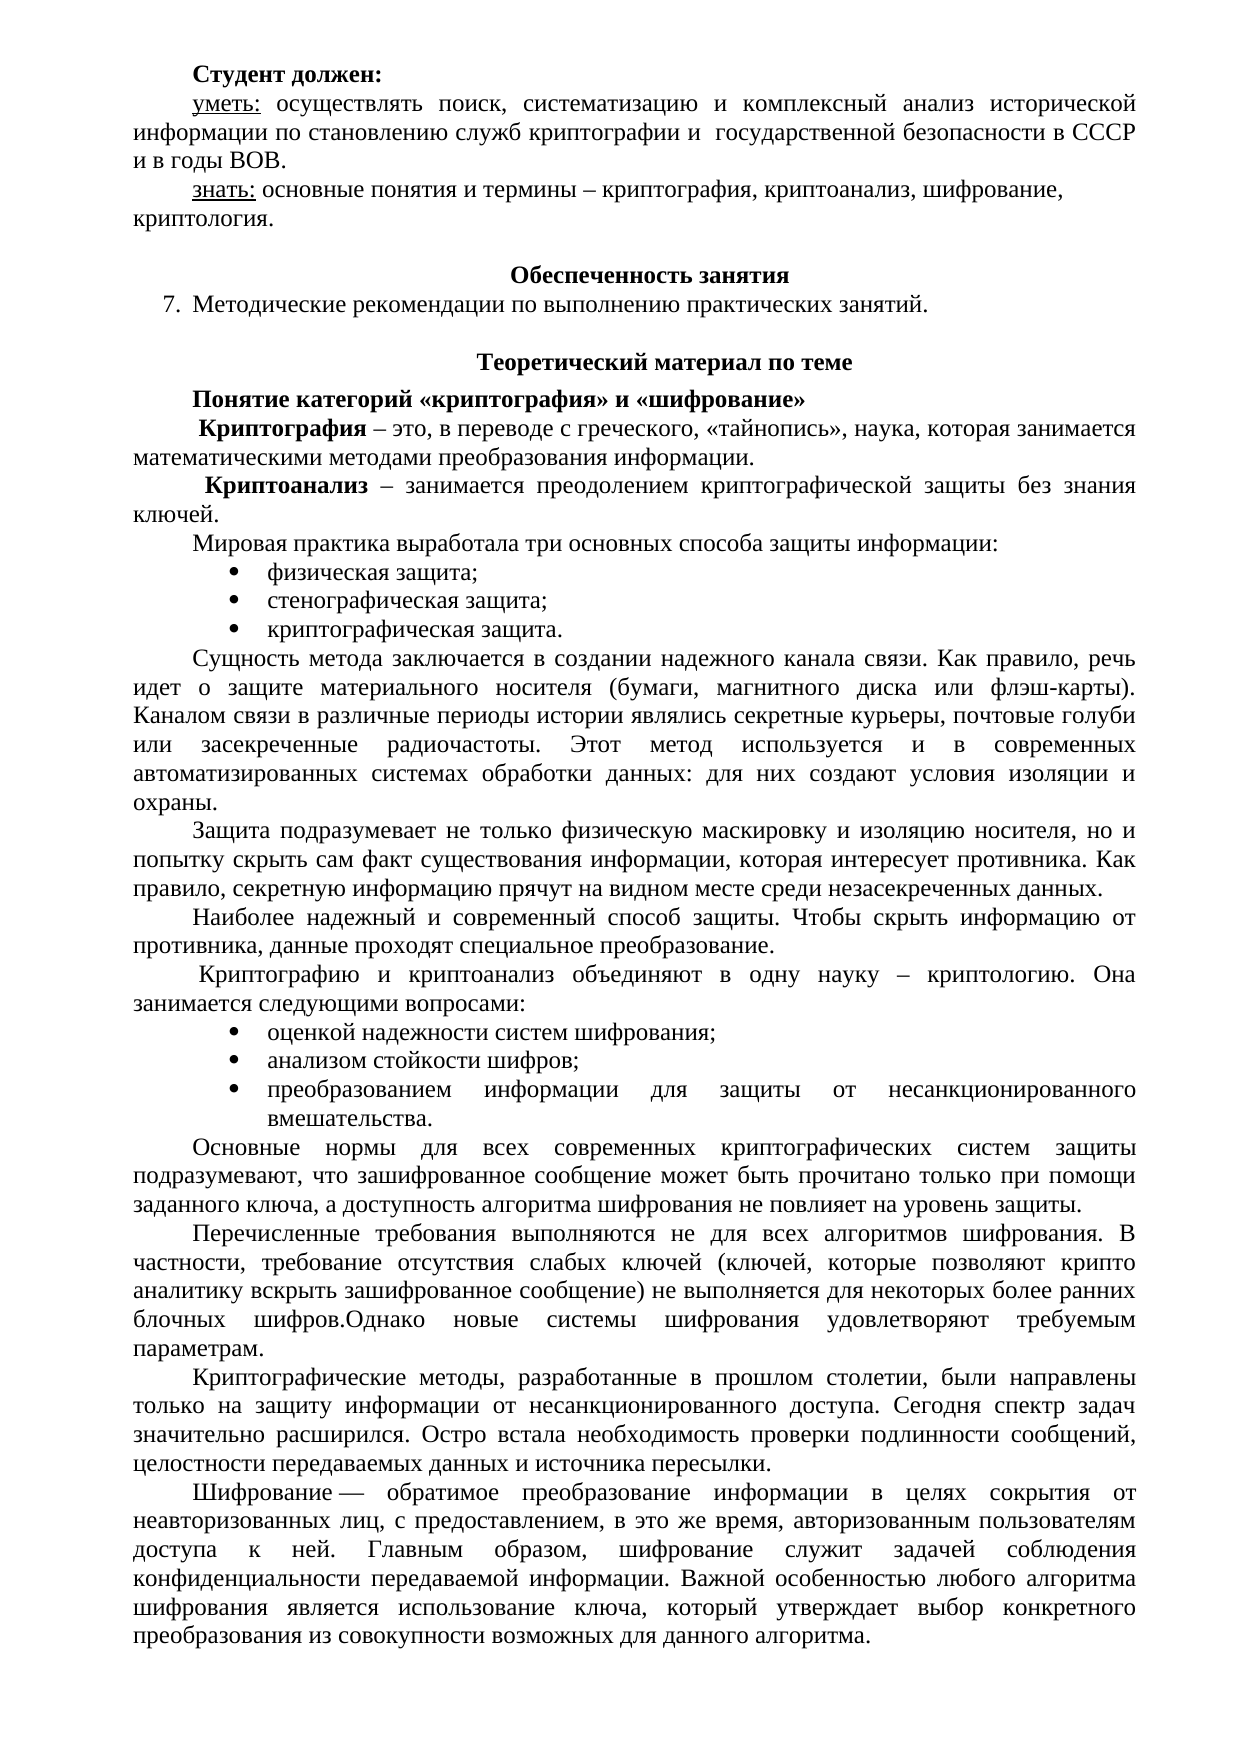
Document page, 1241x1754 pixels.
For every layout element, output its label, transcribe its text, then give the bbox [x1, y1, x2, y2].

text Мировая практика выработала три основных способа защиты информации: [133, 528, 1137, 557]
text Теоретический материал по теме [133, 347, 1137, 375]
list Методические рекомендации по выполнению практических занятий. [133, 289, 1137, 318]
text Перечисленные требования выполняются не для всех алгоритмов шифрования. В частности, требование отсутствия слабых ключей (ключей, которые позволяют крипто аналитику вскрыть зашифрованное сообщение) не выполняется для некоторых более ранних блочных шифров.Однако новые системы шифрования удовлетворяют требуемым параметрам. [133, 1218, 1137, 1362]
text Сущность метода заключается в создании надежного канала связи. Как правило, речь идет о защите материального носителя (бумаги, магнитного диска или флэш-карты). Каналом связи в различные периоды истории являлись секретные курьеры, почтовые голуби или засекреченные радиочастоты. Этот метод используется и в современных автоматизированных системах обработки данных: для них создают условия изоляции и охраны. [133, 643, 1137, 815]
list криптографическая защита. [229, 614, 1137, 643]
text Понятие категорий «криптография» и «шифрование» [133, 375, 1137, 413]
text Криптоанализ – занимается преодолением криптографической защиты без знания ключей. [133, 470, 1137, 528]
text Шифрование — обратимое преобразование информации в целях сокрытия от неавторизованных лиц, с предоставлением, в это же время, авторизованным пользователям доступа к ней. Главным образом, шифрование служит задачей соблюдения конфиденциальности передаваемой информации. Важной особенностью любого алгоритма шифрования является использование ключа, который утверждает выбор конкретного преобразования из совокупности возможных для данного алгоритма. [133, 1477, 1137, 1649]
text Студент должен: [133, 59, 1137, 88]
text  Криптография – это, в переводе с греческого, «тайнопись», наука, которая занимается математическими методами преобразования информации. [133, 413, 1137, 470]
list физическая защита; [229, 557, 1137, 585]
text Защита подразумевает не только физическую маскировку и изоляцию носителя, но и попытку скрыть сам факт существования информации, которая интересует противника. Как правило, секретную информацию прячут на видном месте среди незасекреченных данных. [133, 815, 1137, 902]
text Криптографию и криптоанализ объединяют в одну науку – криптологию. Она занимается следующими вопросами: [133, 959, 1137, 1017]
text Наиболее надежный и современный способ защиты. Чтобы скрыть информацию от противника, данные проходят специальное преобразование. [133, 902, 1137, 959]
list анализом стойкости шифров; [229, 1045, 1137, 1074]
text Криптографические методы, разработанные в прошлом столетии, были направлены только на защиту информации от несанкционированного доступа. Сегодня спектр задач значительно расширился. Остро встала необходимость проверки подлинности сообщений, целостности передаваемых данных и источника пересылки. [133, 1362, 1137, 1477]
text уметь: осуществлять поиск, систематизацию и комплексный анализ исторической информации по становлению служб криптографии и государственной безопасности в СССР и в годы ВОВ. [133, 88, 1137, 174]
list стенографическая защита; [229, 585, 1137, 614]
list оценкой надежности систем шифрования; [229, 1017, 1137, 1045]
list преобразованием информации для защиты от несанкционированного вмешательства. [229, 1074, 1137, 1132]
text Основные нормы для всех современных криптографических систем защиты подразумевают, что зашифрованное сообщение может быть прочитано только при помощи заданного ключа, а доступность алгоритма шифрования не повлияет на уровень защиты. [133, 1132, 1137, 1218]
text знать: основные понятия и термины – криптография, криптоанализ, шифрование, криптология. [133, 174, 1137, 232]
text Обеспеченность занятия [133, 260, 1137, 289]
